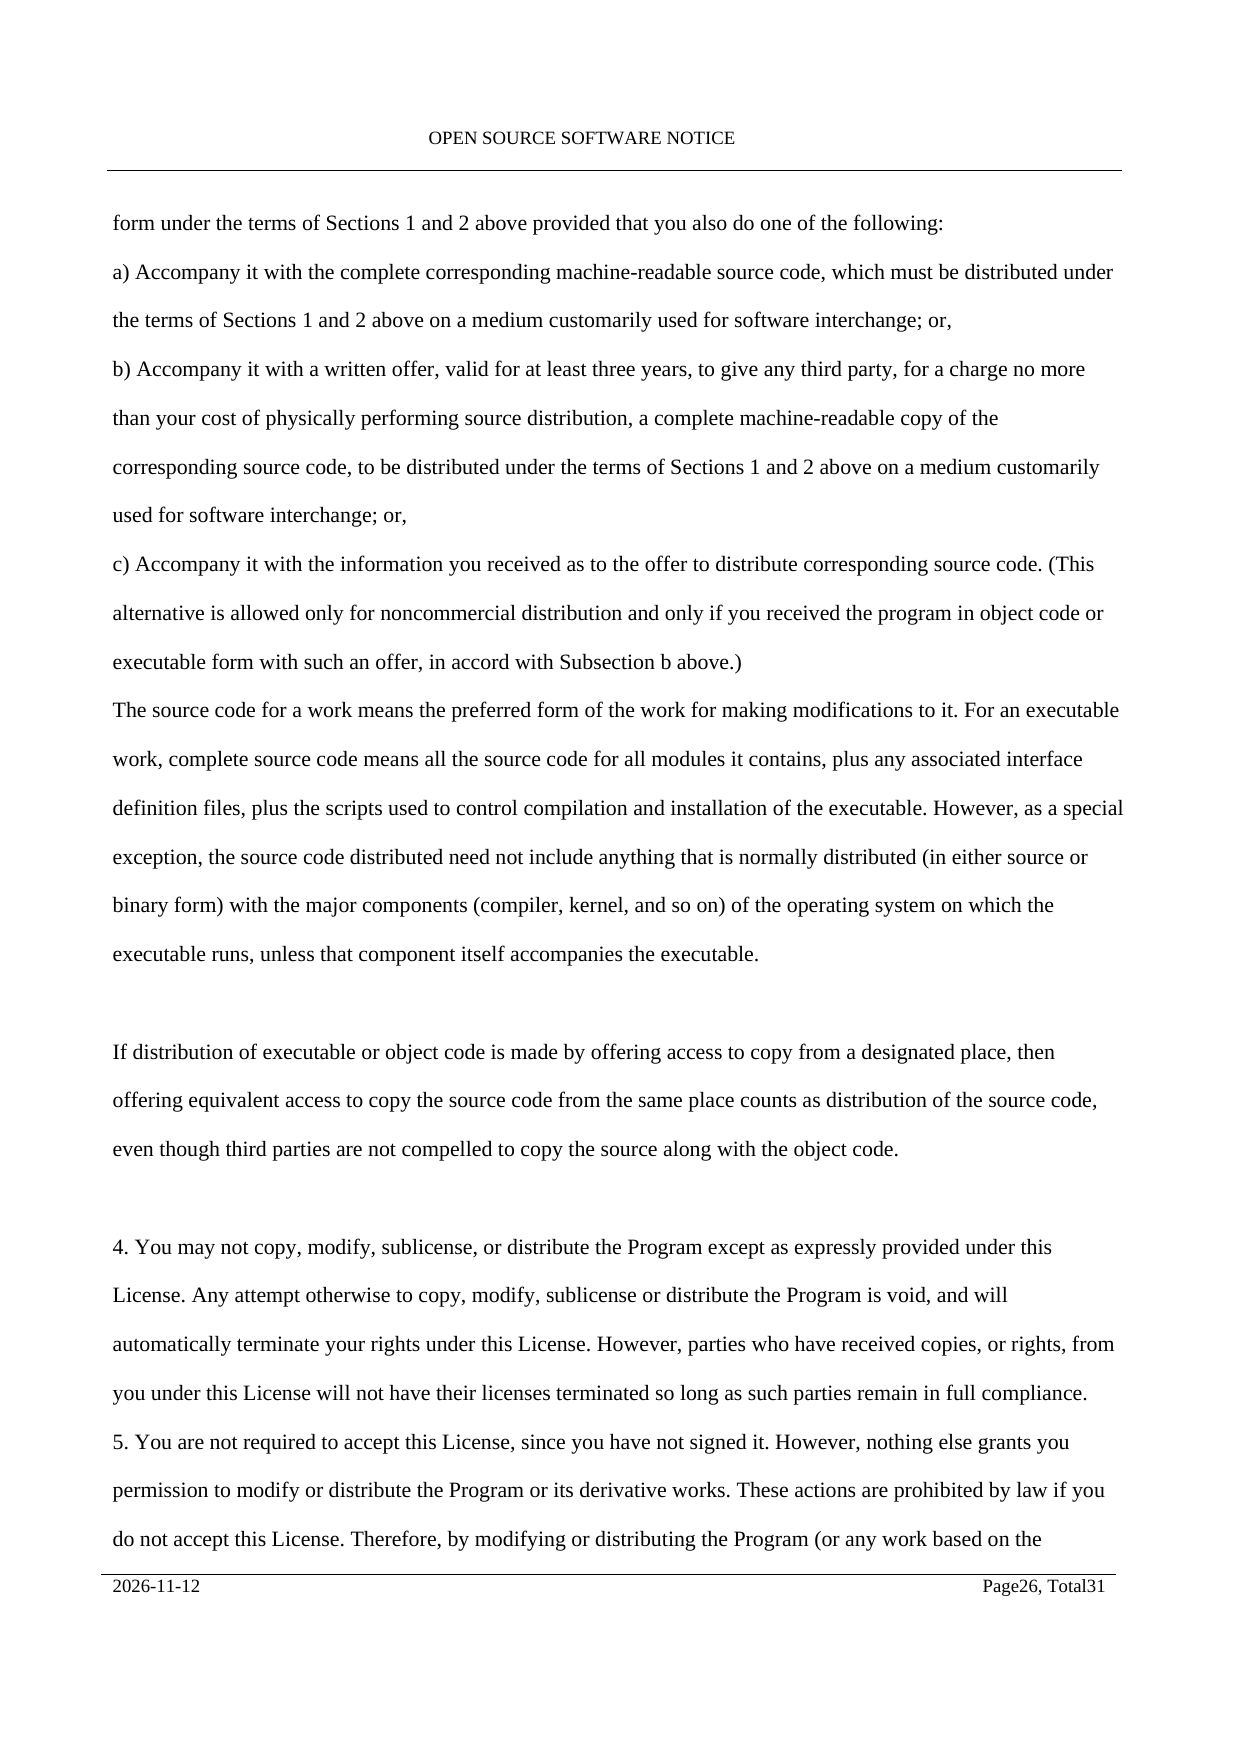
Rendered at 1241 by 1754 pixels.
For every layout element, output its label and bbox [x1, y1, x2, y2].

text [112, 206, 1128, 1555]
